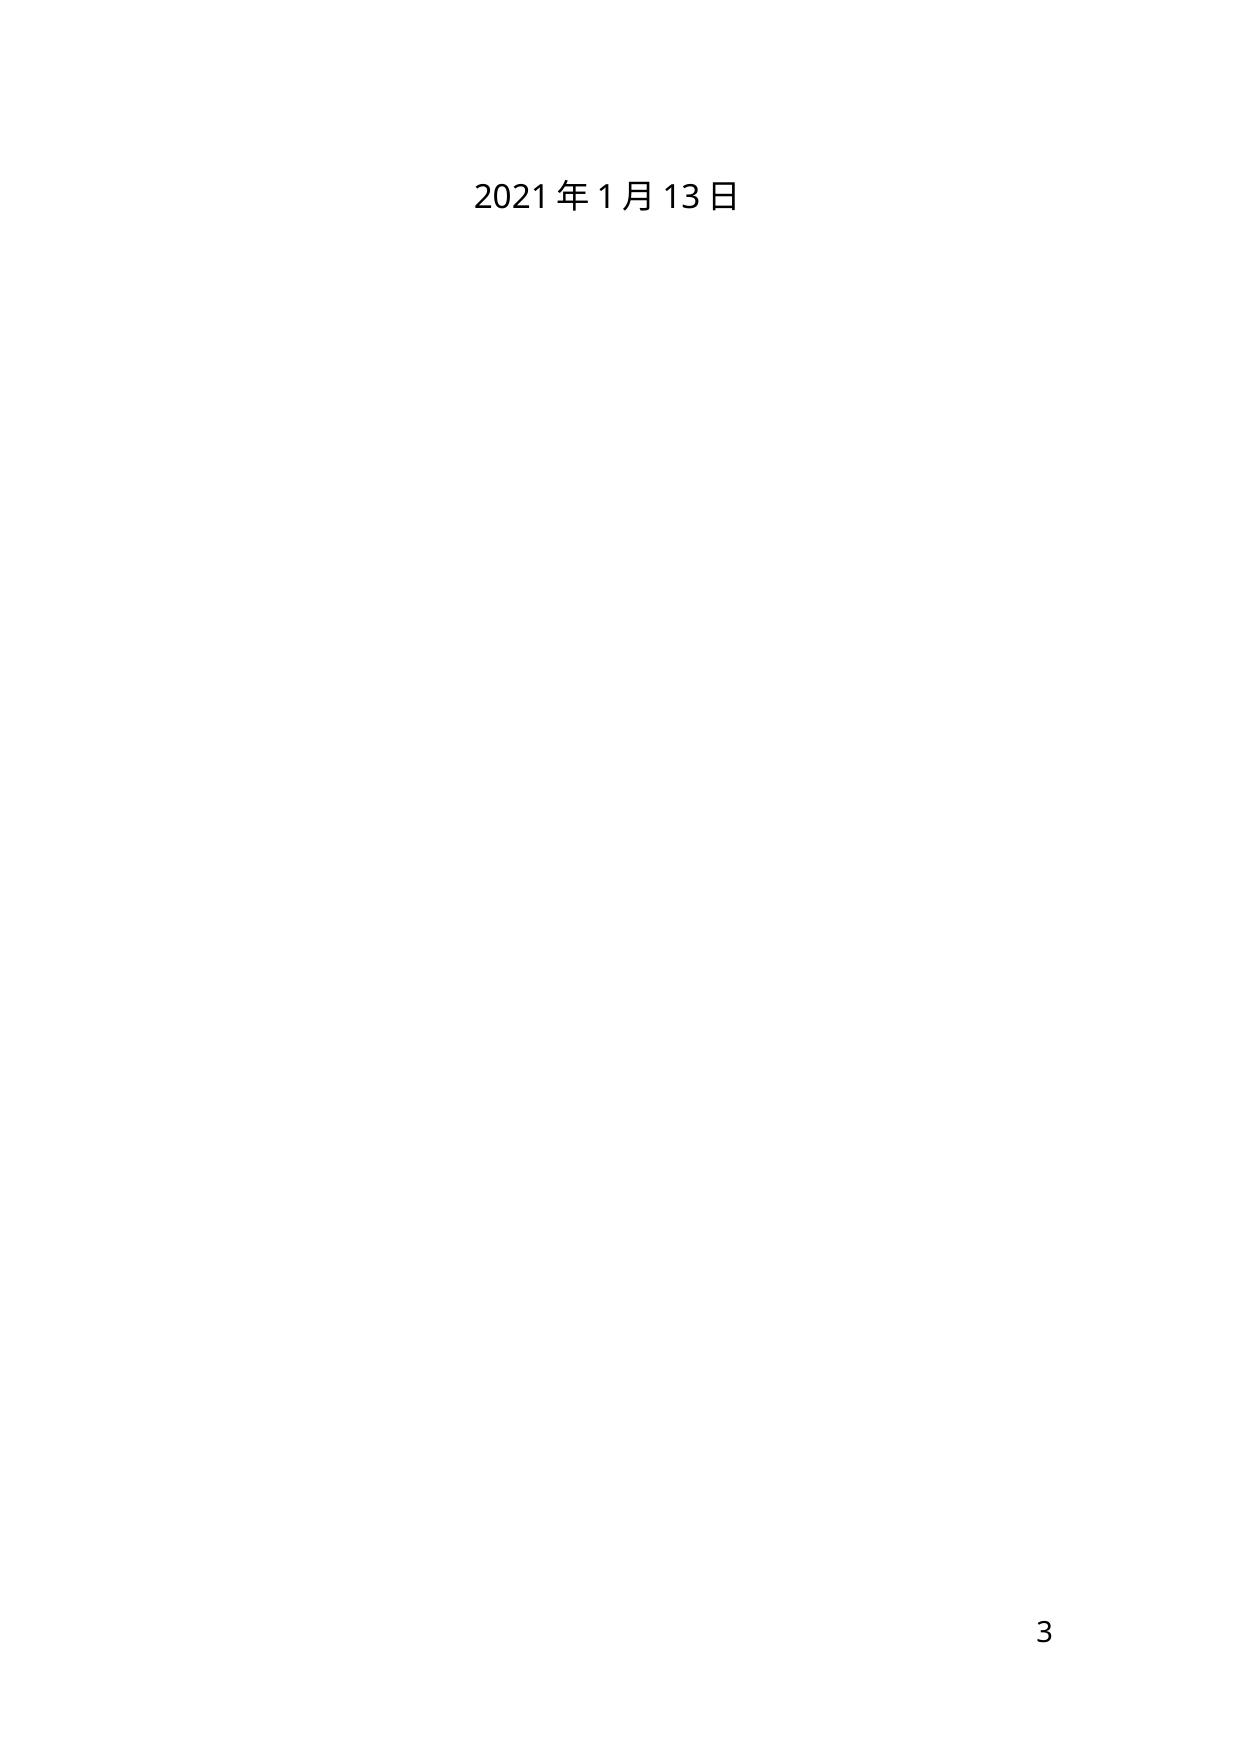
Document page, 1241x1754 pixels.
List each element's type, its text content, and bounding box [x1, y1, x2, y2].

text 2021年1月13日 [187, 162, 1053, 227]
